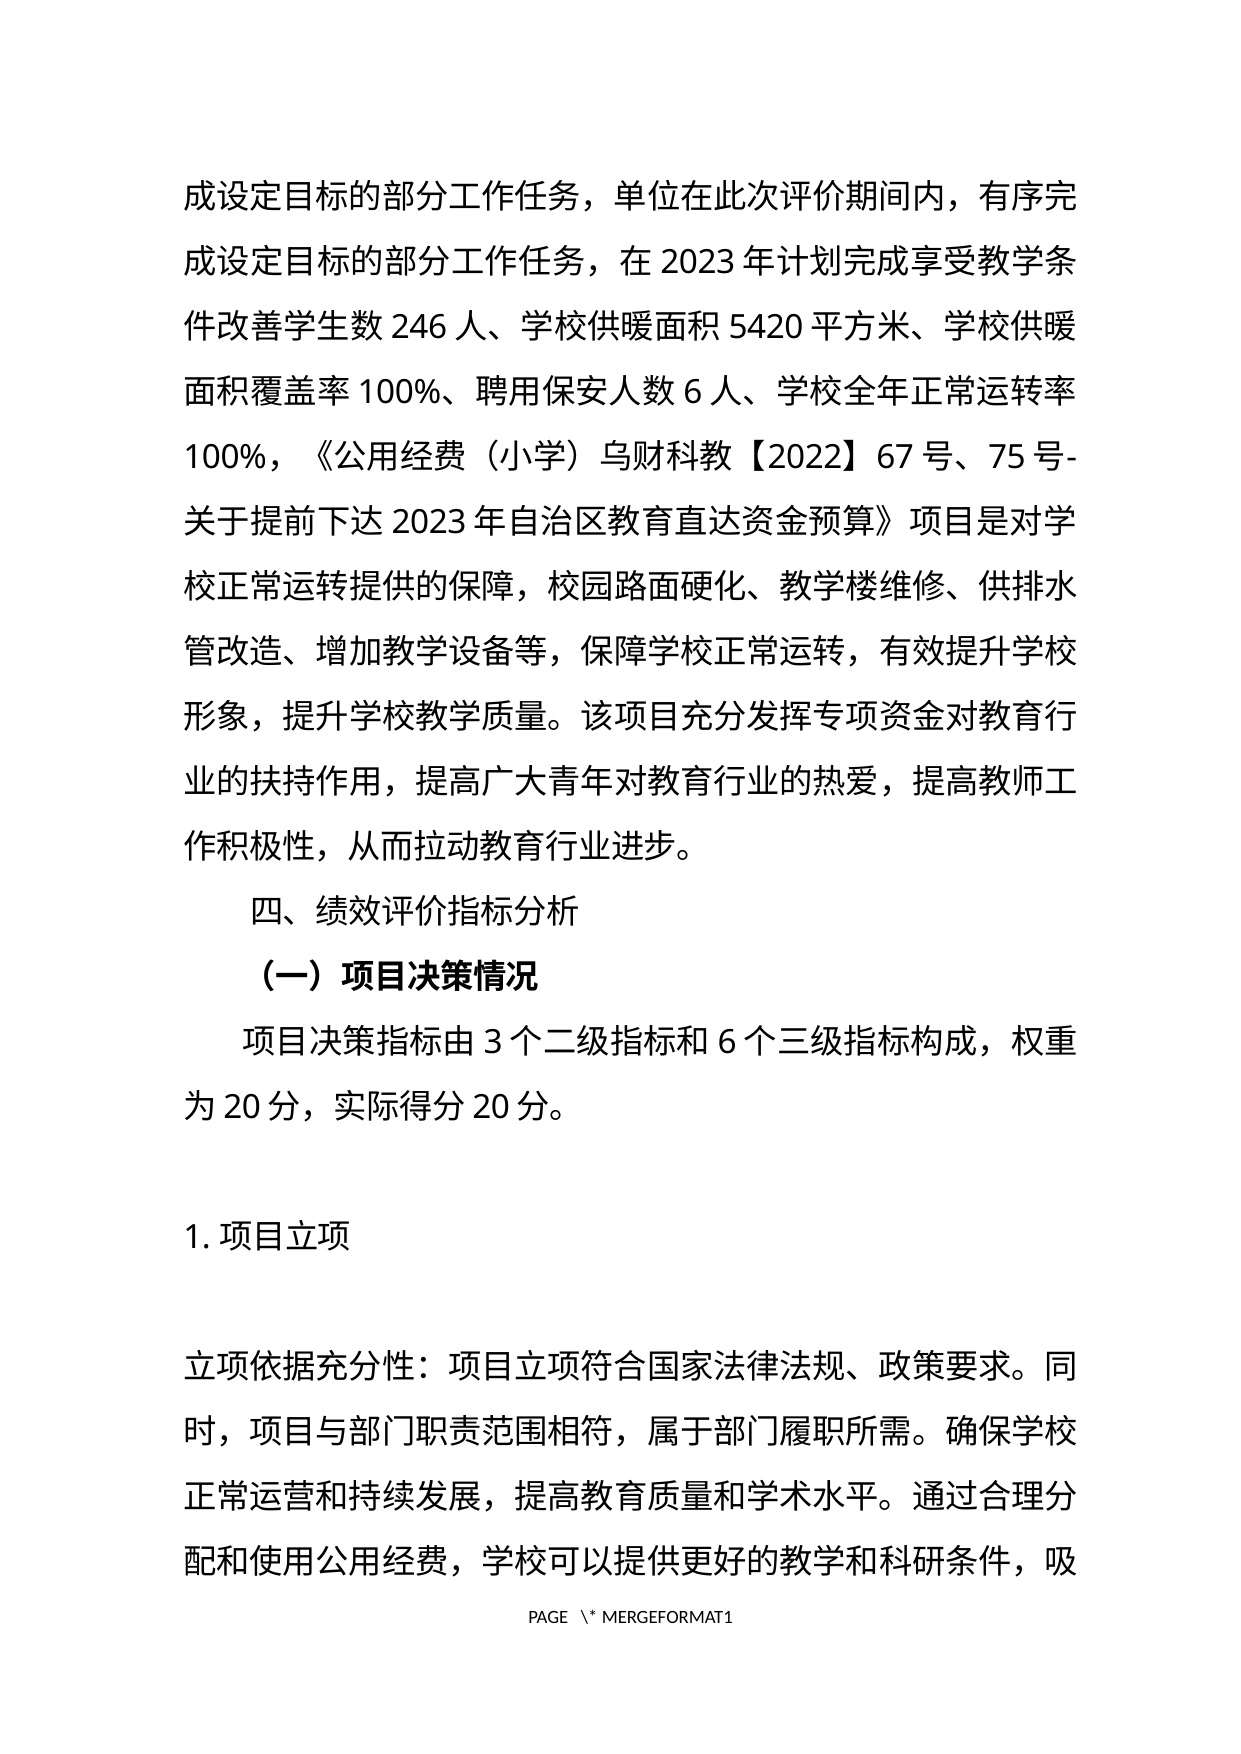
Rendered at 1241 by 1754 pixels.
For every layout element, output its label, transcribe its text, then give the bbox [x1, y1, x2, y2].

text （一）项目决策情况 [183, 942, 1078, 1007]
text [183, 1007, 1078, 1592]
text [183, 162, 1078, 877]
text 四、绩效评价指标分析 [183, 877, 1078, 942]
